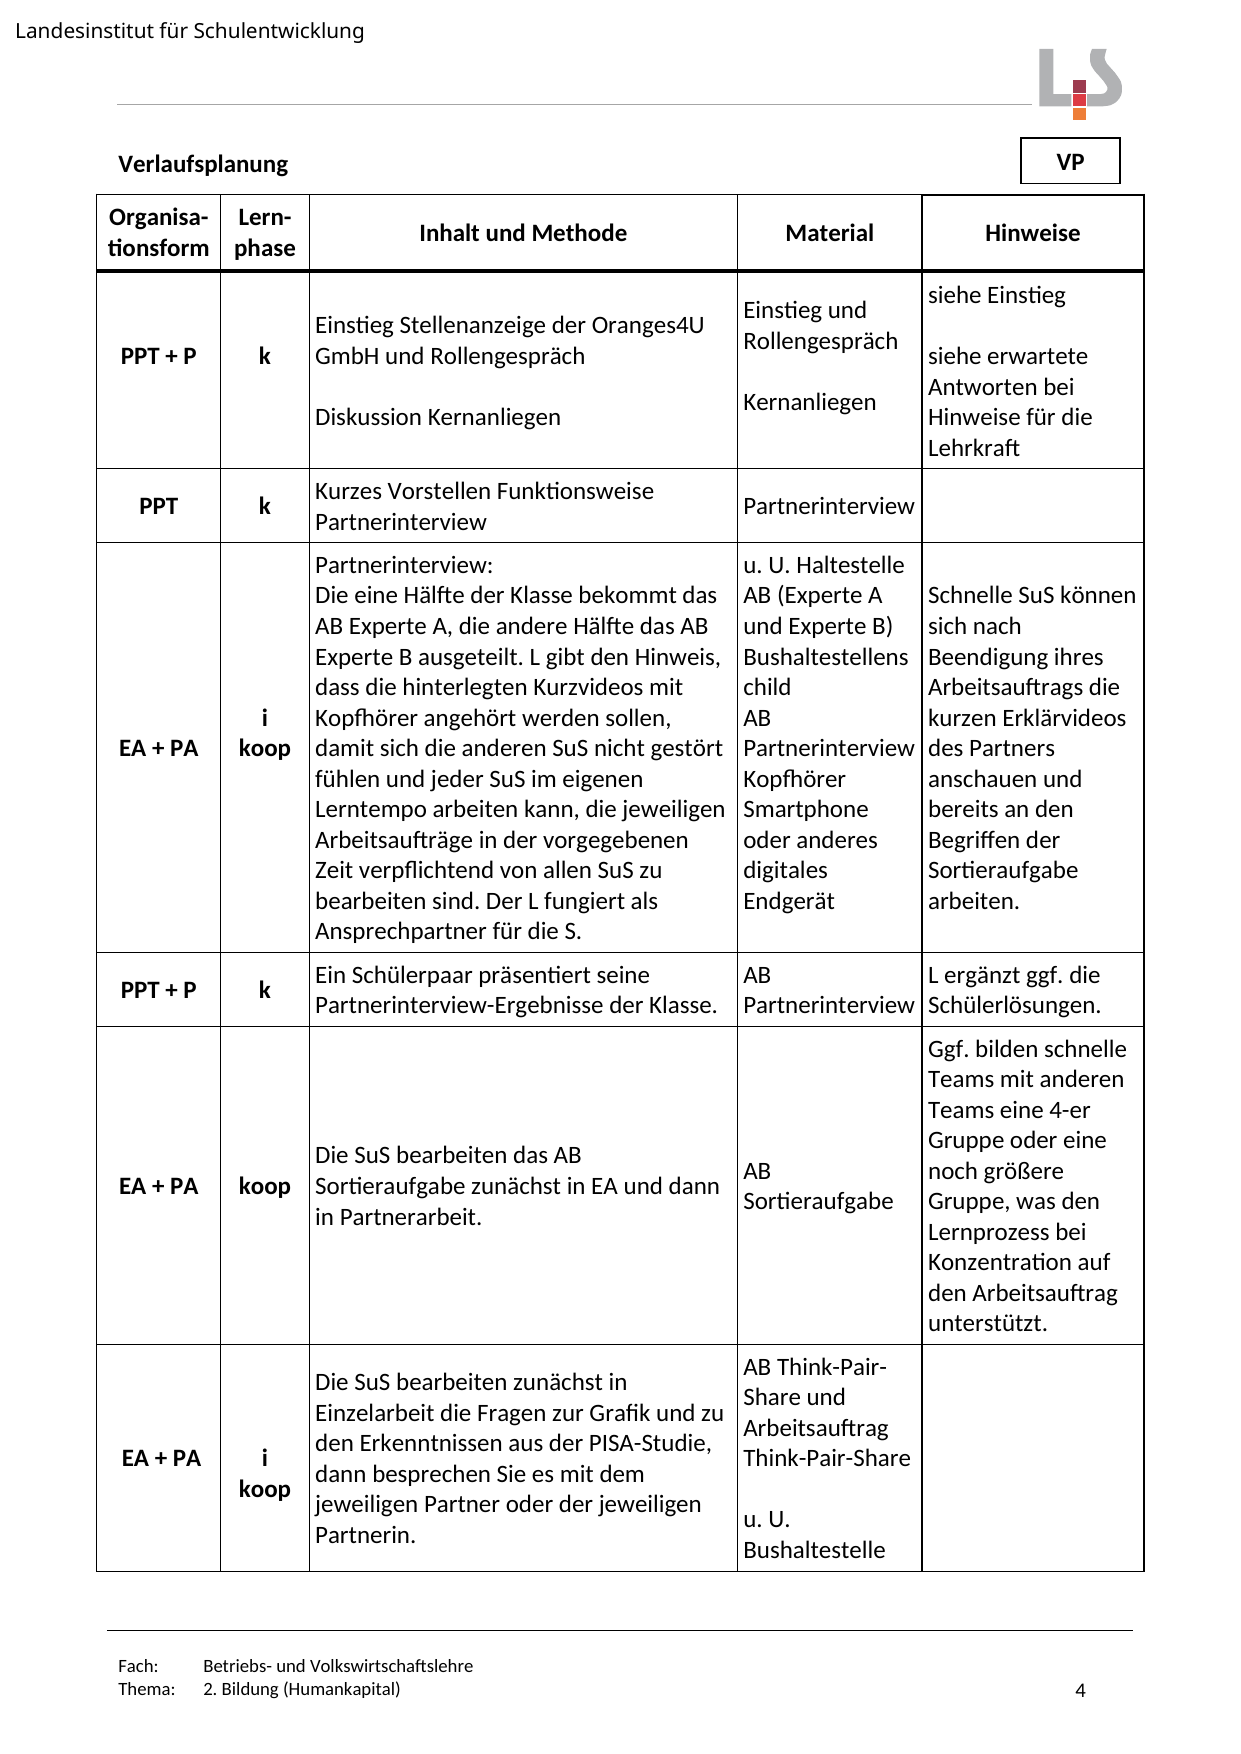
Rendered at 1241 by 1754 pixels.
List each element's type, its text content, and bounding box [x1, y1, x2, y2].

table_cell koop [221, 1027, 309, 1344]
table_cell Einstieg Stellenanzeige der Oranges4U GmbH und Rollengespräch Diskussion Kernanliegen [310, 273, 737, 468]
table_cell EA + PA [97, 543, 220, 952]
table_cell AB Partnerinterview [738, 953, 921, 1026]
table_cell PPT + P [97, 953, 220, 1026]
table_cell AB Think-Pair-Share und Arbeitsauftrag Think-Pair-Share u. U. Bushaltestelle [738, 1345, 921, 1571]
table_cell [923, 1345, 1143, 1571]
table_cell EA + PA [97, 1345, 220, 1571]
table_cell Kurzes Vorstellen Funktionsweise Partnerinterview [310, 469, 737, 542]
table_cell L ergänzt ggf. die Schülerlösungen. [923, 953, 1143, 1026]
table_cell i koop [221, 543, 309, 952]
table_cell siehe Einstieg siehe erwartete Antworten bei Hinweise für die Lehrkraft [923, 273, 1143, 468]
table_cell Die SuS bearbeiten das AB Sortieraufgabe zunächst in EA und dann in Partnerarbeit. [310, 1027, 737, 1344]
table_cell EA + PA [97, 1027, 220, 1344]
table_cell k [221, 273, 309, 468]
table_header Organisa-tionsform [97, 195, 220, 268]
table_cell Einstieg und Rollengespräch Kernanliegen [738, 273, 921, 468]
table_cell AB Sortieraufgabe [738, 1027, 921, 1344]
table_cell PPT [97, 469, 220, 542]
table_cell Ggf. bilden schnelle Teams mit anderen Teams eine 4-er Gruppe oder eine noch größere Gruppe, was den Lernprozess bei Konzentration auf den Arbeitsauftrag unterstützt. [923, 1027, 1143, 1344]
table_cell [923, 469, 1143, 542]
table_header Inhalt und Methode [310, 195, 737, 268]
table_cell Schnelle SuS können sich nach Beendigung ihres Arbeitsauftrags die kurzen Erklärvideos des Partners anschauen und bereits an den Begriffen der Sortieraufgabe arbeiten. [923, 543, 1143, 952]
table_cell Partnerinterview: Die eine Hälfte der Klasse bekommt das AB Experte A, die andere Hälfte das AB Experte B ausgeteilt. L gibt den Hinweis, dass die hinterlegten Kurzvideos mit Kopfhörer angehört werden sollen, damit sich die anderen SuS nicht gestört fühlen und jeder SuS im eigenen Lerntempo arbeiten kann, die jeweiligen Arbeitsaufträge in der vorgegebenen Zeit verpflichtend von allen SuS zu bearbeiten sind. Der L fungiert als Ansprechpartner für die S. [310, 543, 737, 952]
table_cell k [221, 469, 309, 542]
table_cell Ein Schülerpaar präsentiert seine Partnerinterview-Ergebnisse der Klasse. [310, 953, 737, 1026]
table_cell PPT + P [97, 273, 220, 468]
table_cell k [221, 953, 309, 1026]
table_cell Die SuS bearbeiten zunächst in Einzelarbeit die Fragen zur Grafik und zu den Erkenntnissen aus der PISA-Studie, dann besprechen Sie es mit dem jeweiligen Partner oder der jeweiligen Partnerin. [310, 1345, 737, 1571]
table_cell u. U. Haltestelle AB (Experte A und Experte B) Bushaltestellenschild AB Partnerinterview Kopfhörer Smartphone oder anderes digitales Endgerät [738, 543, 921, 952]
table_cell Partnerinterview [738, 469, 921, 542]
table_header Lern-phase [221, 195, 309, 268]
table_cell i koop [221, 1345, 309, 1571]
table_header Material [738, 195, 921, 268]
table_header Hinweise [923, 196, 1143, 268]
text Verlaufsplanung [118, 148, 1020, 178]
